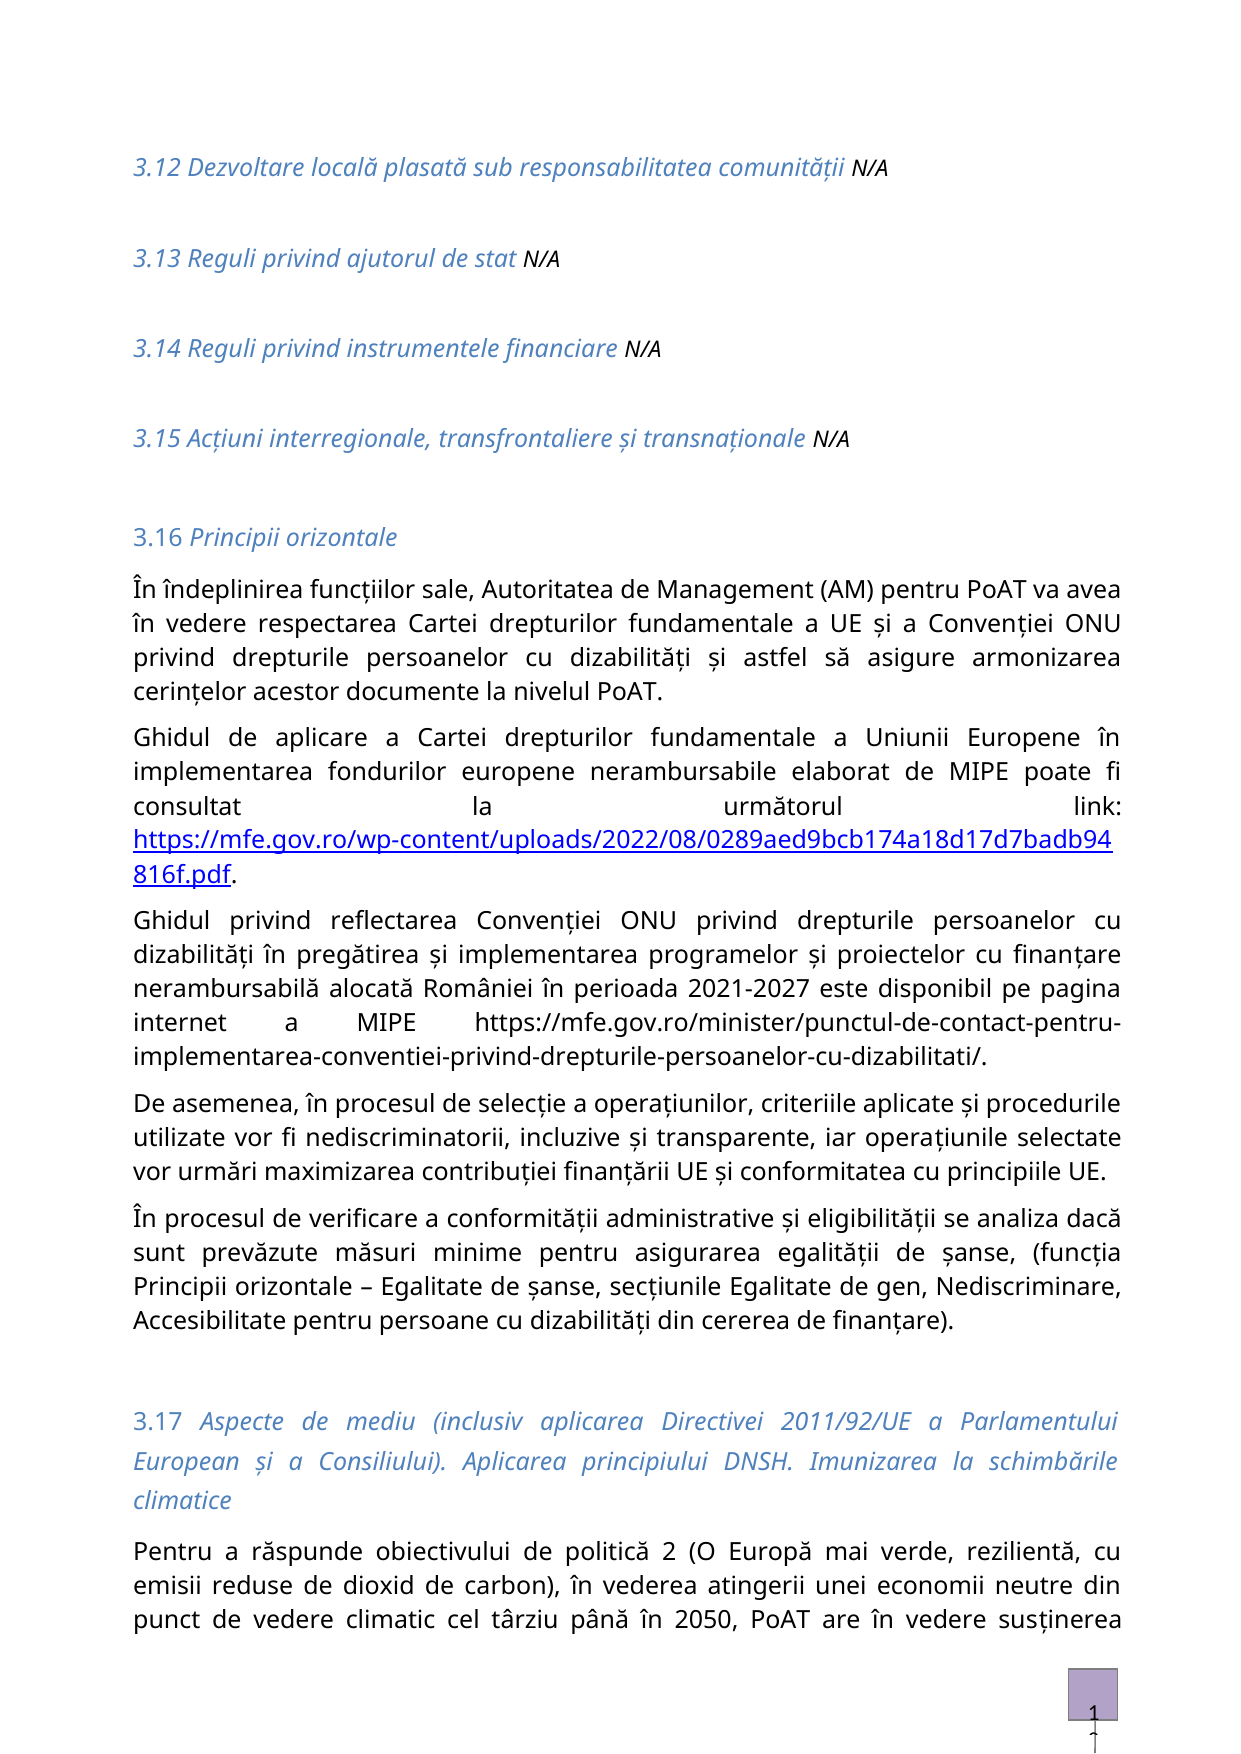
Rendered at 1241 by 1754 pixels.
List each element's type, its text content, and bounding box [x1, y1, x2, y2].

text În îndeplinirea funcțiilor sale, Autoritatea de Management (AM) pentru PoAT va avea în vedere respectarea Cartei drepturilor fundamentale a UE și a Convenției ONU privind drepturile persoanelor cu dizabilități și astfel să asigure armonizarea cerințelor acestor documente la nivelul PoAT. [133, 571, 1122, 707]
text Ghidul privind reflectarea Convenției ONU privind drepturile persoanelor cu dizabilități în pregătirea și implementarea programelor și proiectelor cu finanțare nerambursabilă alocată României în perioada 2021-2027 este disponibil pe pagina internet a MIPE https://mfe.gov.ro/minister/punctul-de-contact-pentru-implementarea-conventiei-privind-drepturile-persoanelor-cu-dizabilitati/. [133, 903, 1122, 1073]
text De asemenea, în procesul de selecție a operațiunilor, criteriile aplicate și procedurile utilizate vor fi nediscriminatorii, incluzive și transparente, iar operațiunile selectate vor urmări maximizarea contribuției finanțării UE și conformitatea cu principiile UE. [133, 1086, 1122, 1188]
text 3.15 Acțiuni interregionale, transfrontaliere și transnaționale N/A [133, 421, 1122, 455]
subtitle 3.17 Aspecte de mediu (inclusiv aplicarea Directivei 2011/92/UE a Parlamentului European și a Consiliului). Aplicarea principiului DNSH. Imunizarea la schimbările climatice [133, 1404, 1122, 1516]
text 3.12 Dezvoltare locală plasată sub responsabilitatea comunității N/A [133, 150, 1122, 184]
text În procesul de verificare a conformității administrative și eligibilității se analiza dacă sunt prevăzute măsuri minime pentru asigurarea egalității de șanse, (funcția Principii orizontale – Egalitate de șanse, secțiunile Egalitate de gen, Nediscriminare, Accesibilitate pentru persoane cu dizabilități din cererea de finanțare). [133, 1200, 1122, 1337]
text 3.14 Reguli privind instrumentele financiare N/A [133, 331, 1122, 365]
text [133, 1534, 1122, 1636]
text Ghidul de aplicare a Cartei drepturilor fundamentale a Uniunii Europene în implementarea fondurilor europene nerambursabile elaborat de MIPE poate fi consultat la următorul link: https://mfe.gov.ro/wp-content/uploads/2022/08/0289aed9bcb174a18d17d7badb94816f.pdf. [133, 720, 1122, 890]
subtitle 3.16 Principii orizontale [133, 519, 1122, 554]
text 3.13 Reguli privind ajutorul de stat N/A [133, 240, 1122, 274]
